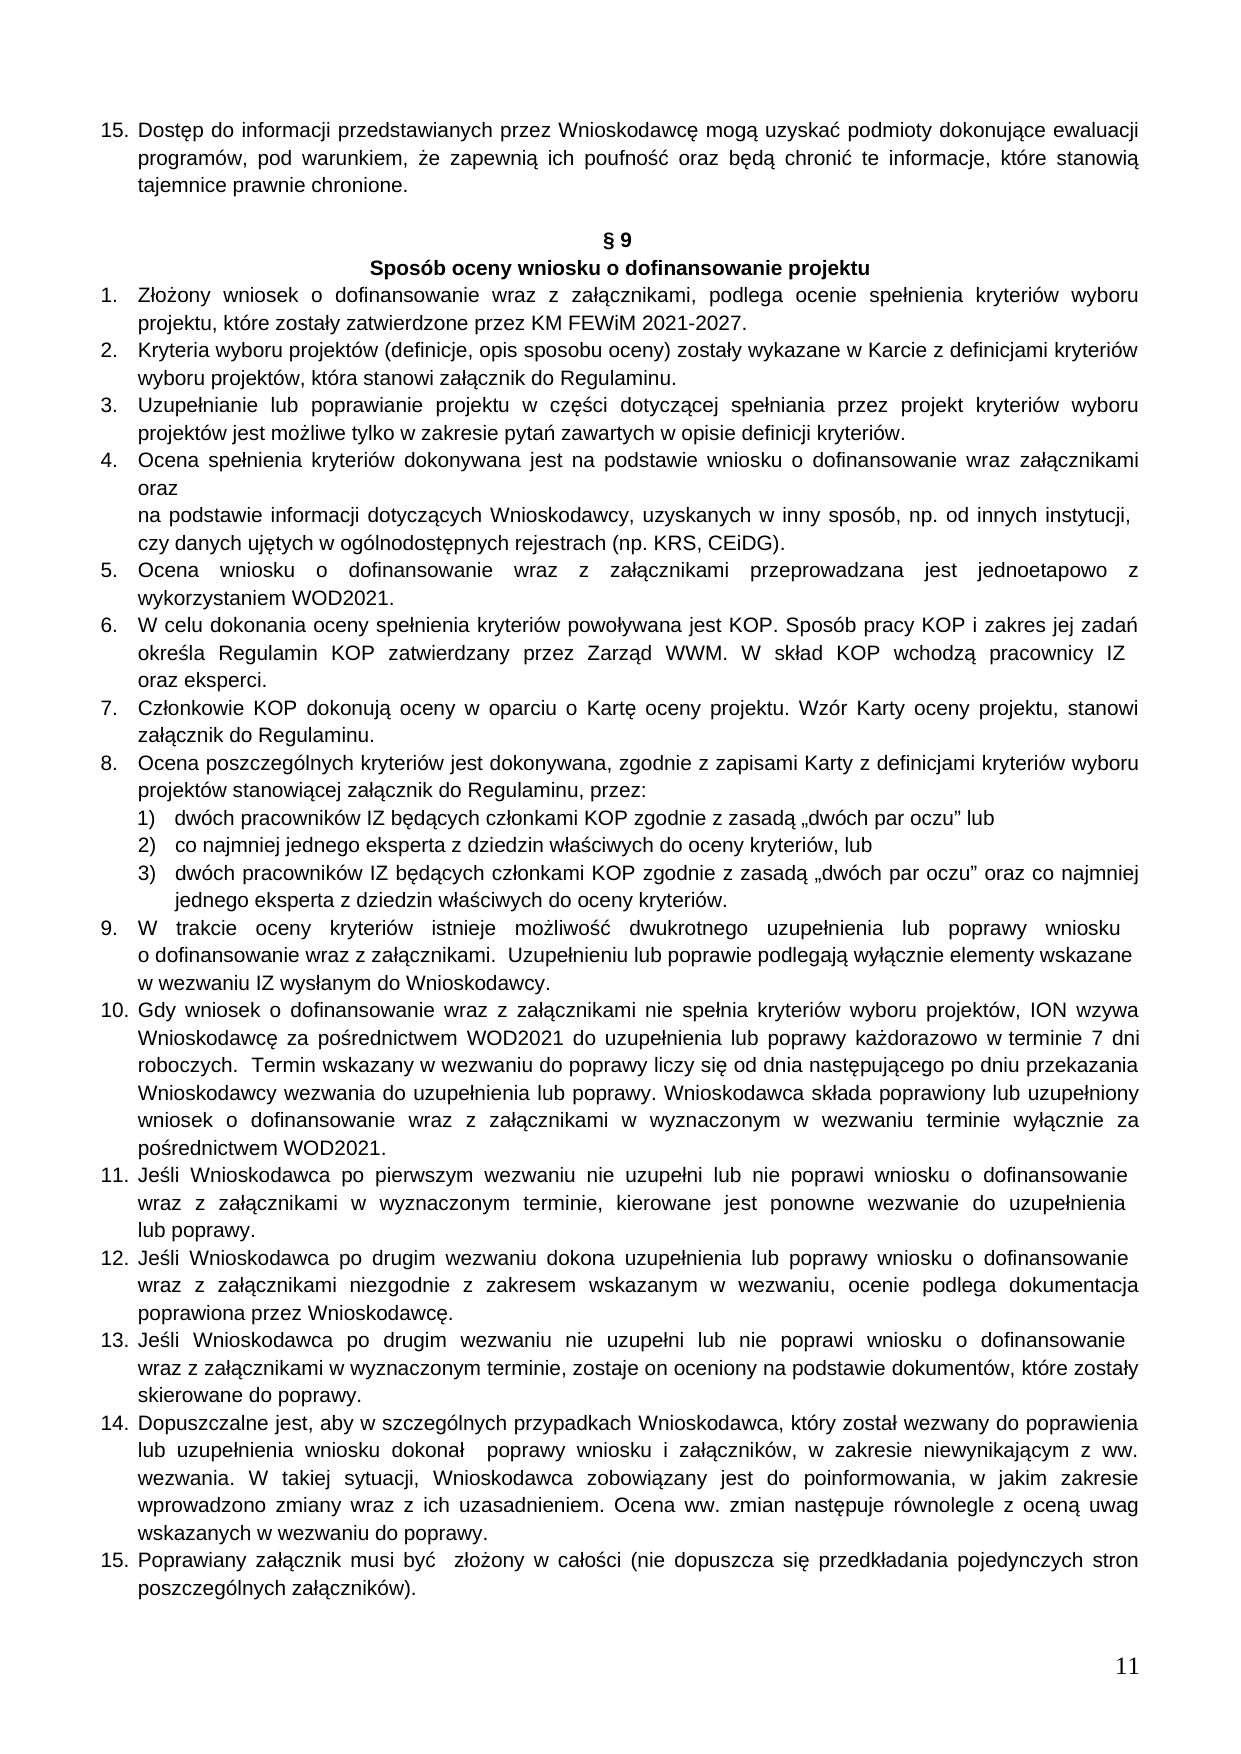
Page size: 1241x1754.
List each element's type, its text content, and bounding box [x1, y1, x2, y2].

list dwóch pracowników IZ będących członkami KOP zgodnie z zasadą „dwóch par oczu” oraz co najmniej jednego eksperta z dziedzin właściwych do oceny kryteriów. [138, 861, 1140, 912]
list W celu dokonania oceny spełnienia kryteriów powoływana jest KOP. Sposób pracy KOP i zakres jej zadań określa Regulamin KOP zatwierdzany przez Zarząd WWM. W skład KOP wchodzą pracownicy IZ oraz eksperci. [100, 613, 1140, 692]
list Dostęp do informacji przedstawianych przez Wnioskodawcę mogą uzyskać podmioty dokonujące ewaluacji programów, pod warunkiem, że zapewnią ich poufność oraz będą chronić te informacje, które stanowią tajemnice prawnie chronione. [100, 118, 1140, 197]
list W trakcie oceny kryteriów istnieje możliwość dwukrotnego uzupełnienia lub poprawy wniosku o dofinansowanie wraz z załącznikami. Uzupełnieniu lub poprawie podlegają wyłącznie elementy wskazane w wezwaniu IZ wysłanym do Wnioskodawcy. [100, 916, 1140, 994]
list dwóch pracowników IZ będących członkami KOP zgodnie z zasadą „dwóch par oczu” lub [137, 806, 1140, 829]
list Członkowie KOP dokonują oceny w oparciu o Kartę oceny projektu. Wzór Karty oceny projektu, stanowi załącznik do Regulaminu. [100, 696, 1140, 747]
list Dopuszczalne jest, aby w szczególnych przypadkach Wnioskodawca, który został wezwany do poprawienia lub uzupełnienia wniosku dokonał poprawy wniosku i załączników, w zakresie niewynikającym z ww. wezwania. W takiej sytuacji, Wnioskodawca zobowiązany jest do poinformowania, w jakim zakresie wprowadzono zmiany wraz z ich uzasadnieniem. Ocena ww. zmian następuje równolegle z oceną uwag wskazanych w wezwaniu do poprawy. [100, 1411, 1140, 1544]
list Jeśli Wnioskodawca po pierwszym wezwaniu nie uzupełni lub nie poprawi wniosku o dofinansowanie wraz z załącznikami w wyznaczonym terminie, kierowane jest ponowne wezwanie do uzupełnienia lub poprawy. [100, 1163, 1140, 1242]
list Ocena poszczególnych kryteriów jest dokonywana, zgodnie z zapisami Karty z definicjami kryteriów wyboru projektów stanowiącej załącznik do Regulaminu, przez: [100, 751, 1140, 802]
list Jeśli Wnioskodawca po drugim wezwaniu dokona uzupełnienia lub poprawy wniosku o dofinansowanie wraz z załącznikami niezgodnie z zakresem wskazanym w wezwaniu, ocenie podlega dokumentacja poprawiona przez Wnioskodawcę. [100, 1246, 1140, 1324]
list Gdy wniosek o dofinansowanie wraz z załącznikami nie spełnia kryteriów wyboru projektów, ION wzywa Wnioskodawcę za pośrednictwem WOD2021 do uzupełnienia lub poprawy każdorazowo w terminie 7 dni roboczych. Termin wskazany w wezwaniu do poprawy liczy się od dnia następującego po dniu przekazania Wnioskodawcy wezwania do uzupełnienia lub poprawy. Wnioskodawca składa poprawiony lub uzupełniony wniosek o dofinansowanie wraz z załącznikami w wyznaczonym w wezwaniu terminie wyłącznie za pośrednictwem WOD2021. [100, 998, 1140, 1159]
list co najmniej jednego eksperta z dziedzin właściwych do oceny kryteriów, lub [138, 833, 1140, 857]
list Złożony wniosek o dofinansowanie wraz z załącznikami, podlega ocenie spełnienia kryteriów wyboru projektu, które zostały zatwierdzone przez KM FEWiM 2021-2027. [100, 283, 1140, 334]
list Poprawiany załącznik musi być złożony w całości (nie dopuszcza się przedkładania pojedynczych stron poszczególnych załączników). [100, 1548, 1140, 1599]
list Jeśli Wnioskodawca po drugim wezwaniu nie uzupełni lub nie poprawi wniosku o dofinansowanie wraz z załącznikami w wyznaczonym terminie, zostaje on oceniony na podstawie dokumentów, które zostały skierowane do poprawy. [100, 1328, 1140, 1407]
list Uzupełnianie lub poprawianie projektu w części dotyczącej spełniania przez projekt kryteriów wyboru projektów jest możliwe tylko w zakresie pytań zawartych w opisie definicji kryteriów. [100, 393, 1140, 444]
list Ocena spełnienia kryteriów dokonywana jest na podstawie wniosku o dofinansowanie wraz załącznikami oraz na podstawie informacji dotyczących Wnioskodawcy, uzyskanych w inny sposób, np. od innych instytucji, czy danych ujętych w ogólnodostępnych rejestrach (np. KRS, CEiDG). [100, 448, 1140, 554]
list Ocena wniosku o dofinansowanie wraz z załącznikami przeprowadzana jest jednoetapowo z wykorzystaniem WOD2021. [100, 558, 1140, 609]
list Kryteria wyboru projektów (definicje, opis sposobu oceny) zostały wykazane w Karcie z definicjami kryteriów wyboru projektów, która stanowi załącznik do Regulaminu. [100, 338, 1140, 389]
subtitle § 9 Sposób oceny wniosku o dofinansowanie projektu [100, 228, 1140, 279]
